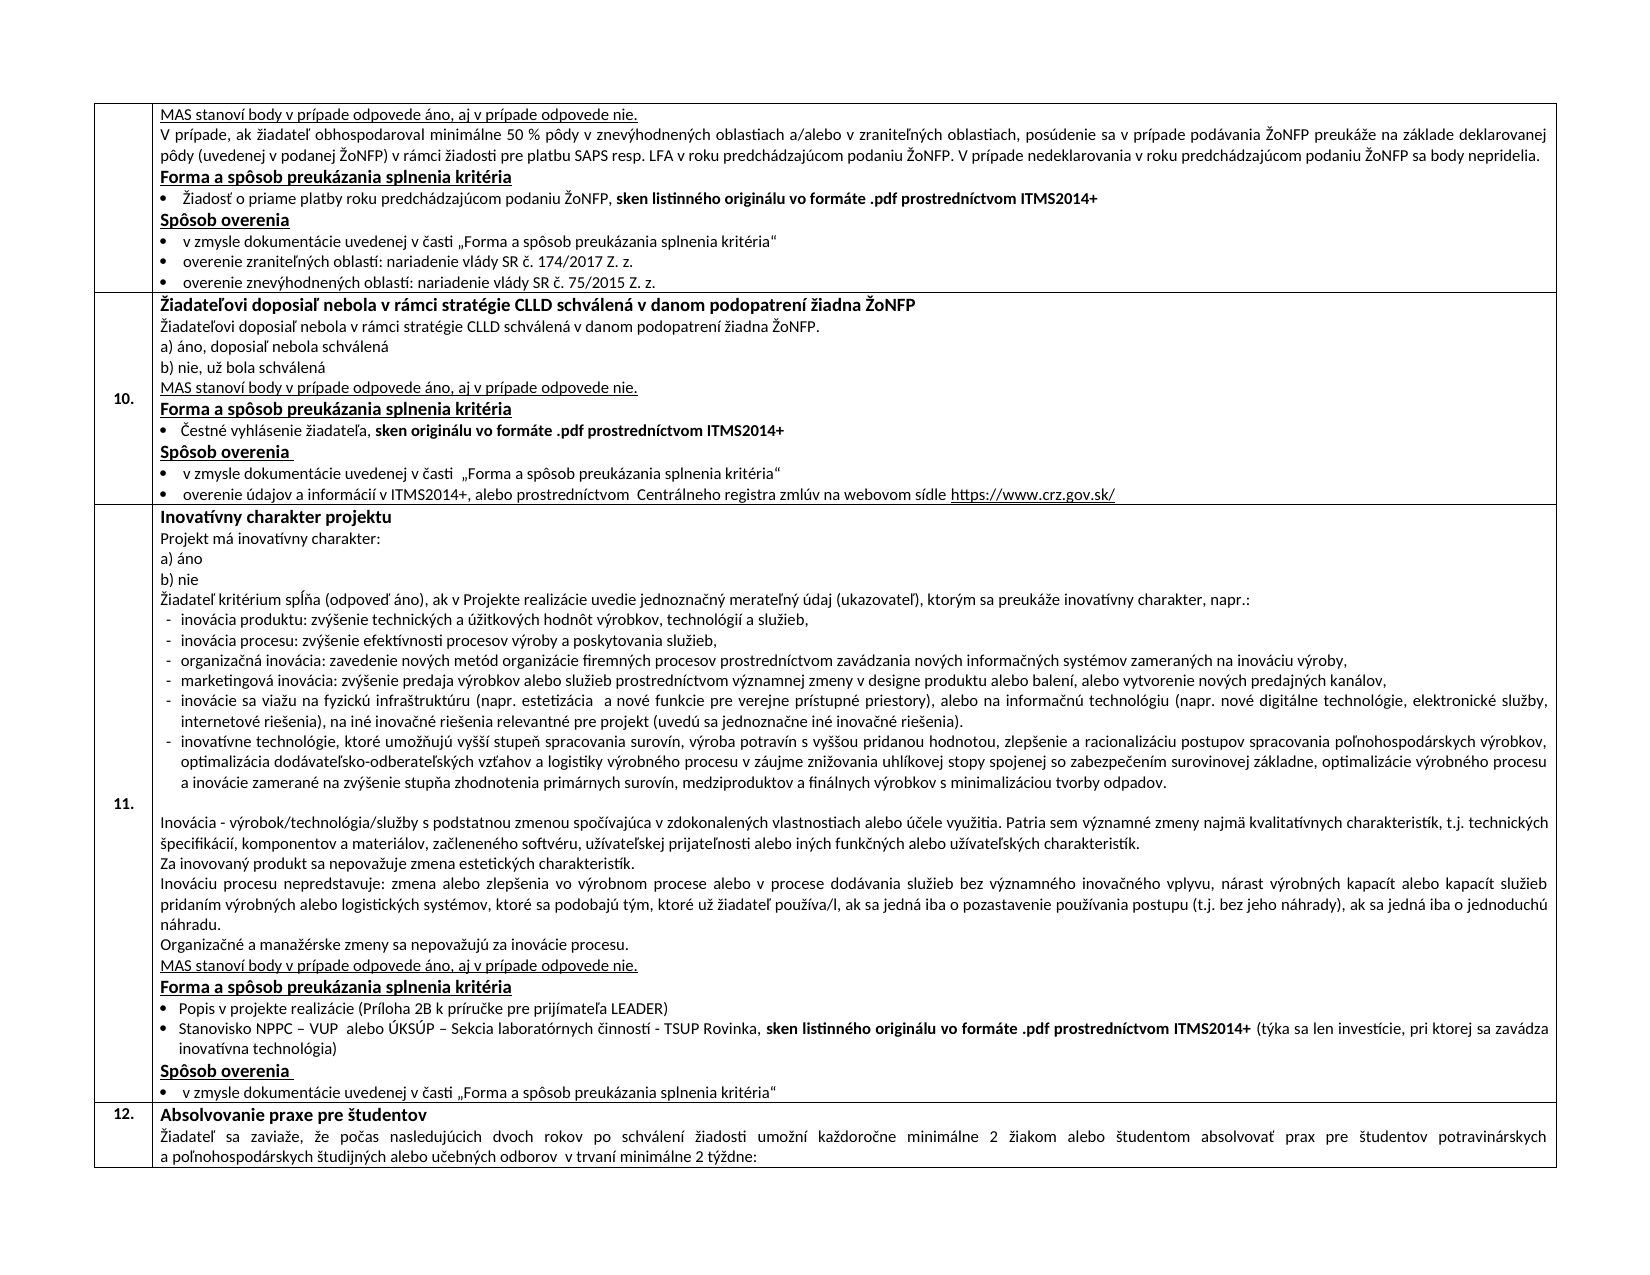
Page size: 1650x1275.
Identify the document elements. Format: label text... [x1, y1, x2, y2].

table_cell 11. [95, 505, 152, 1102]
table_cell 9. [95, 104, 152, 292]
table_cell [153, 1103, 1556, 1167]
table_cell Žiadateľovi doposiaľ nebola v rámci stratégie CLLD schválená v danom podopatrení žiadna ŽoNFP Žiadateľovi doposiaľ nebola v rámci stratégie CLLD schválená v danom podopatrení žiadna ŽoNFP. a) áno, doposiaľ nebola schválená b) nie, už bola schválená MAS stanoví body v prípade odpovede áno, aj v prípade odpovede nie. Forma a spôsob preukázania splnenia kritéria Čestné vyhlásenie žiadateľa, sken originálu vo formáte .pdf prostredníctvom ITMS2014+ Spôsob overenia v zmysle dokumentácie uvedenej v časti „Forma a spôsob preukázania splnenia kritéria“ overenie údajov a informácií v ITMS2014+, alebo prostredníctvom Centrálneho registra zmlúv na webovom sídle https://www.crz.gov.sk/ [153, 293, 1556, 504]
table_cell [153, 104, 1556, 292]
table_cell Inovatívny charakter projektu Projekt má inovatívny charakter: a) áno b) nie Žiadateľ kritérium spĺňa (odpoveď áno), ak v Projekte realizácie uvedie jednoznačný merateľný údaj (ukazovateľ), ktorým sa preukáže inovatívny charakter, napr.: inovácia produktu: zvýšenie technických a úžitkových hodnôt výrobkov, technológií a služieb, inovácia procesu: zvýšenie efektívnosti procesov výroby a poskytovania služieb, organizačná inovácia: zavedenie nových metód organizácie firemných procesov prostredníctvom zavádzania nových informačných systémov zameraných na inováciu výroby, marketingová inovácia: zvýšenie predaja výrobkov alebo služieb prostredníctvom významnej zmeny v designe produktu alebo balení, alebo vytvorenie nových predajných kanálov, inovácie sa viažu na fyzickú infraštruktúru (napr. estetizácia a nové funkcie pre verejne prístupné priestory), alebo na informačnú technológiu (napr. nové digitálne technológie, elektronické služby, internetové riešenia), na iné inovačné riešenia relevantné pre projekt (uvedú sa jednoznačne iné inovačné riešenia). inovatívne technológie, ktoré umožňujú vyšší stupeň spracovania surovín, výroba potravín s vyššou pridanou hodnotou, zlepšenie a racionalizáciu postupov spracovania poľnohospodárskych výrobkov, optimalizácia dodávateľsko-odberateľských vzťahov a logistiky výrobného procesu v záujme znižovania uhlíkovej stopy spojenej so zabezpečením surovinovej základne, optimalizácie výrobného procesu a inovácie zamerané na zvýšenie stupňa zhodnotenia primárnych surovín, medziproduktov a finálnych výrobkov s minimalizáciou tvorby odpadov. Inovácia - výrobok/technológia/služby s podstatnou zmenou spočívajúca v zdokonalených vlastnostiach alebo účele využitia. Patria sem významné zmeny najmä kvalitatívnych charakteristík, t.j. technických špecifikácií, komponentov a materiálov, začleneného softvéru, užívateľskej prijateľnosti alebo iných funkčných alebo užívateľských charakteristík. Za inovovaný produkt sa nepovažuje zmena estetických charakteristík. Inováciu procesu nepredstavuje: zmena alebo zlepšenia vo výrobnom procese alebo v procese dodávania služieb bez významného inovačného vplyvu, nárast výrobných kapacít alebo kapacít služieb pridaním výrobných alebo logistických systémov, ktoré sa podobajú tým, ktoré už žiadateľ používa/l, ak sa jedná iba o pozastavenie používania postupu (t.j. bez jeho náhrady), ak sa jedná iba o jednoduchú náhradu. Organizačné a manažérske zmeny sa nepovažujú za inovácie procesu. MAS stanoví body v prípade odpovede áno, aj v prípade odpovede nie. Forma a spôsob preukázania splnenia kritéria Popis v projekte realizácie (Príloha 2B k príručke pre prijímateľa LEADER) Stanovisko NPPC – VUP alebo ÚKSÚP – Sekcia laboratórnych činností - TSUP Rovinka, sken listinného originálu vo formáte .pdf prostredníctvom ITMS2014+ (týka sa len investície, pri ktorej sa zavádza inovatívna technológia) Spôsob overenia v zmysle dokumentácie uvedenej v časti „Forma a spôsob preukázania splnenia kritéria“ [153, 505, 1556, 1102]
table_cell 12. [95, 1103, 152, 1167]
table_cell 10. [95, 293, 152, 504]
